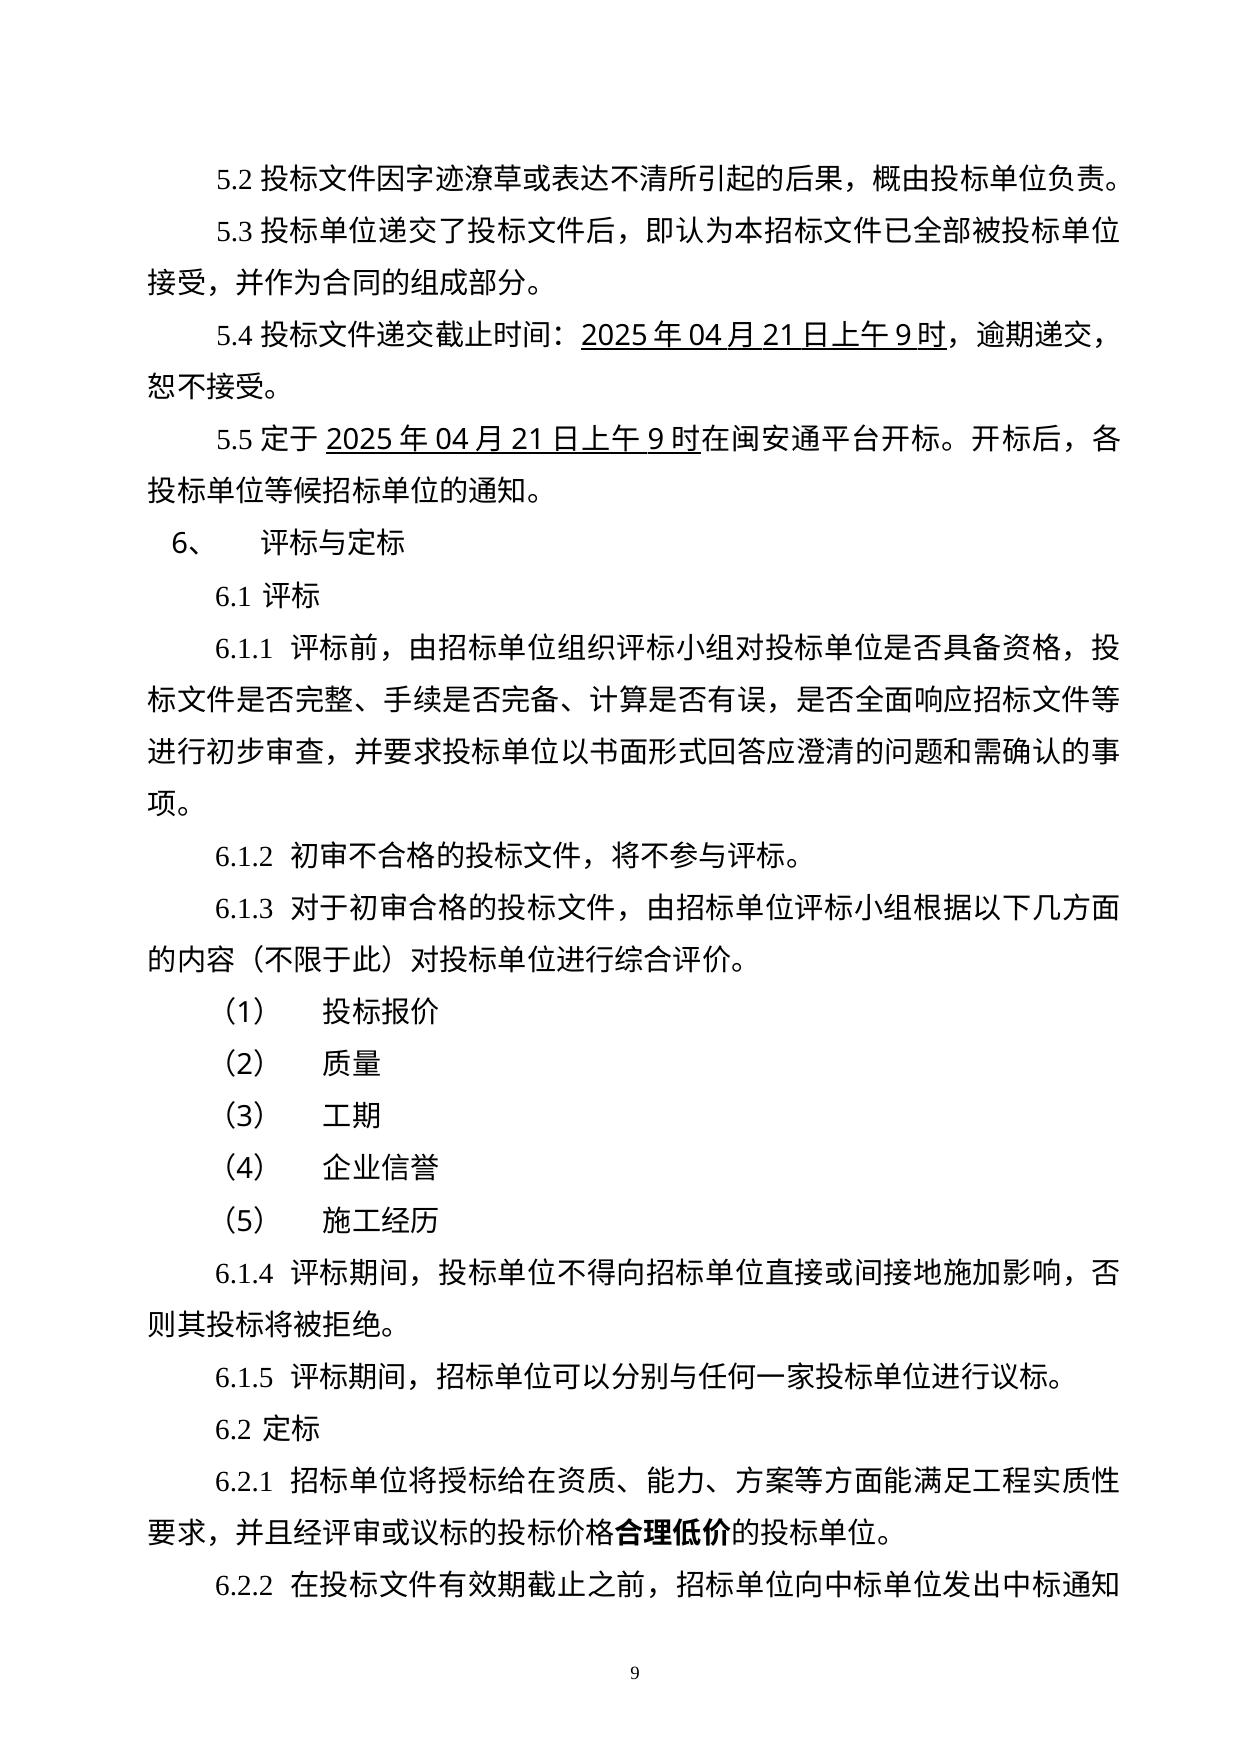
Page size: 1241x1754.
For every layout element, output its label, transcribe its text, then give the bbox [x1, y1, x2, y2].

list 投标报价 [207, 981, 1122, 1033]
list 评标 [215, 564, 1122, 616]
list 初审不合格的投标文件，将不参与评标。 [148, 825, 1122, 877]
list 对于初审合格的投标文件，由招标单位评标小组根据以下几方面的内容（不限于此）对投标单位进行综合评价。 [148, 877, 1122, 981]
list 投标文件因字迹潦草或表达不清所引起的后果，概由投标单位负责。 [148, 148, 1122, 200]
list 定标 [215, 1398, 1122, 1450]
list 施工经历 [207, 1189, 1122, 1241]
list 企业信誉 [207, 1137, 1122, 1189]
list 工期 [207, 1085, 1122, 1137]
list 评标与定标 [148, 512, 1122, 564]
list 评标期间，招标单位可以分别与任何一家投标单位进行议标。 [148, 1346, 1122, 1398]
list 投标单位递交了投标文件后，即认为本招标文件已全部被投标单位接受，并作为合同的组成部分。 [148, 200, 1122, 304]
list 招标单位将授标给在资质、能力、方案等方面能满足工程实质性要求，并且经评审或议标的投标价格合理低价的投标单位。 [148, 1450, 1122, 1554]
list 评标前，由招标单位组织评标小组对投标单位是否具备资格，投标文件是否完整、手续是否完备、计算是否有误，是否全面响应招标文件等进行初步审查，并要求投标单位以书面形式回答应澄清的问题和需确认的事项。 [148, 616, 1122, 825]
list 定于2025年04月21日上午9时在闽安通平台开标。开标后，各投标单位等候招标单位的通知。 [148, 408, 1122, 512]
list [148, 1554, 1122, 1606]
list 评标期间，投标单位不得向招标单位直接或间接地施加影响，否则其投标将被拒绝。 [148, 1241, 1122, 1346]
list 质量 [207, 1033, 1122, 1085]
list 投标文件递交截止时间：2025年04月21日上午9时，逾期递交，恕不接受。 [148, 304, 1122, 408]
